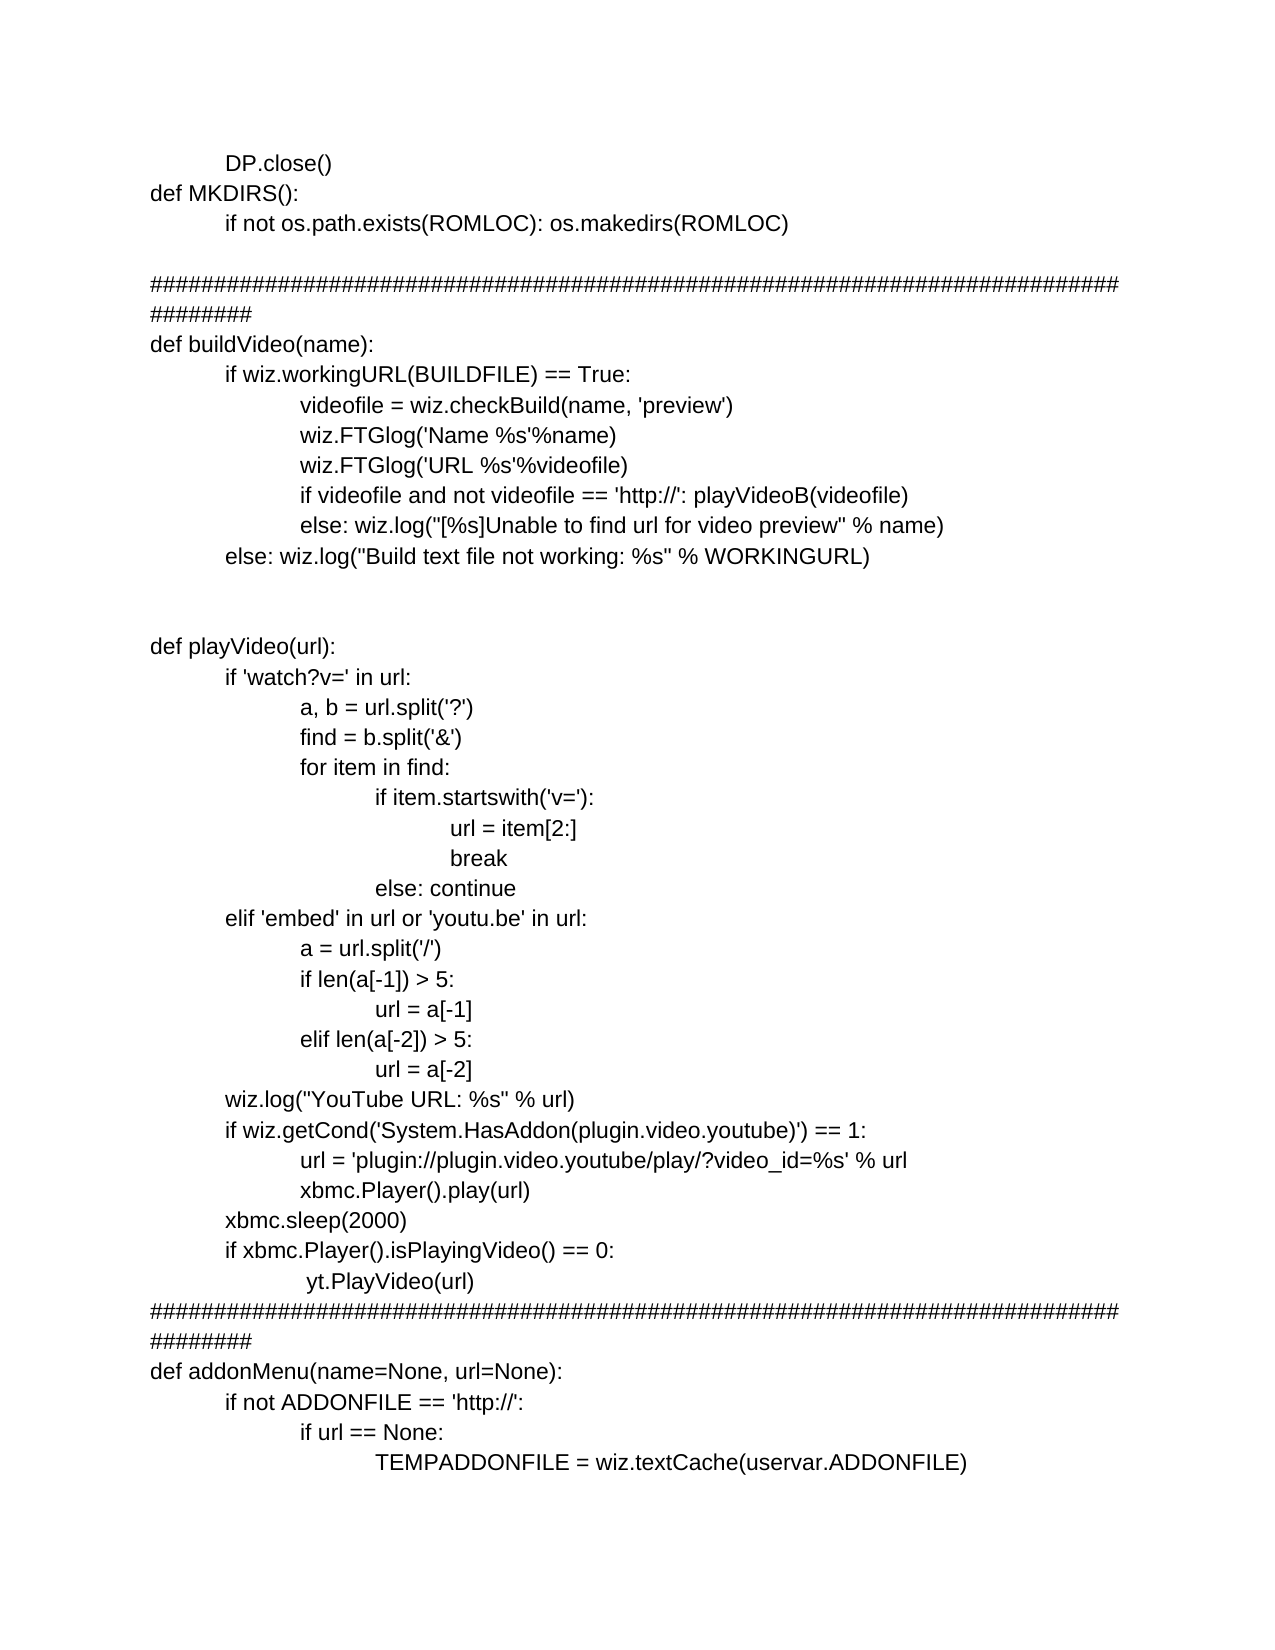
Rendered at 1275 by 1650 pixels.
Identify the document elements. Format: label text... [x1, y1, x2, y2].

text url = a[-2] [150, 1056, 1125, 1083]
text url = 'plugin://plugin.video.youtube/play/?video_id=%s' % url [150, 1147, 1125, 1173]
text if not os.path.exists(ROMLOC): os.makedirs(ROMLOC) [150, 210, 1125, 237]
text if xbmc.Player().isPlayingVideo() == 0: [150, 1237, 1125, 1264]
text find = b.split('&') [150, 724, 1125, 750]
text url = item[2:] [150, 814, 1125, 841]
text videofile = wiz.checkBuild(name, 'preview') [150, 392, 1125, 418]
text a, b = url.split('?') [150, 694, 1125, 720]
text wiz.FTGlog('URL %s'%videofile) [150, 452, 1125, 478]
text def MKDIRS(): [150, 180, 1125, 207]
text elif len(a[-2]) > 5: [150, 1026, 1125, 1052]
text wiz.log("YouTube URL: %s" % url) [150, 1086, 1125, 1113]
text url = a[-1] [150, 996, 1125, 1022]
text TEMPADDONFILE = wiz.textCache(uservar.ADDONFILE) [150, 1449, 1125, 1475]
text for item in find: [150, 754, 1125, 781]
text yt.PlayVideo(url) [150, 1268, 1125, 1294]
text def addonMenu(name=None, url=None): [150, 1358, 1125, 1385]
text if url == None: [150, 1419, 1125, 1445]
text if wiz.workingURL(BUILDFILE) == True: [150, 361, 1125, 388]
text if not ADDONFILE == 'http://': [150, 1388, 1125, 1415]
text xbmc.Player().play(url) [150, 1177, 1125, 1203]
text #################################################################################### [150, 271, 1125, 327]
text def buildVideo(name): [150, 331, 1125, 358]
text if item.startswith('v='): [150, 784, 1125, 811]
text if videofile and not videofile == 'http://': playVideoB(videofile) [150, 482, 1125, 509]
text #################################################################################### [150, 1298, 1125, 1354]
text DP.close() [150, 150, 1125, 176]
text else: continue [150, 875, 1125, 901]
text if wiz.getCond('System.HasAddon(plugin.video.youtube)') == 1: [150, 1117, 1125, 1143]
text if 'watch?v=' in url: [150, 663, 1125, 690]
text xbmc.sleep(2000) [150, 1207, 1125, 1234]
text def playVideo(url): [150, 633, 1125, 660]
text else: wiz.log("Build text file not working: %s" % WORKINGURL) [150, 543, 1125, 569]
text break [150, 845, 1125, 871]
text else: wiz.log("[%s]Unable to find url for video preview" % name) [150, 512, 1125, 539]
text a = url.split('/') [150, 935, 1125, 962]
text elif 'embed' in url or 'youtu.be' in url: [150, 905, 1125, 932]
text wiz.FTGlog('Name %s'%name) [150, 422, 1125, 448]
text if len(a[-1]) > 5: [150, 966, 1125, 992]
